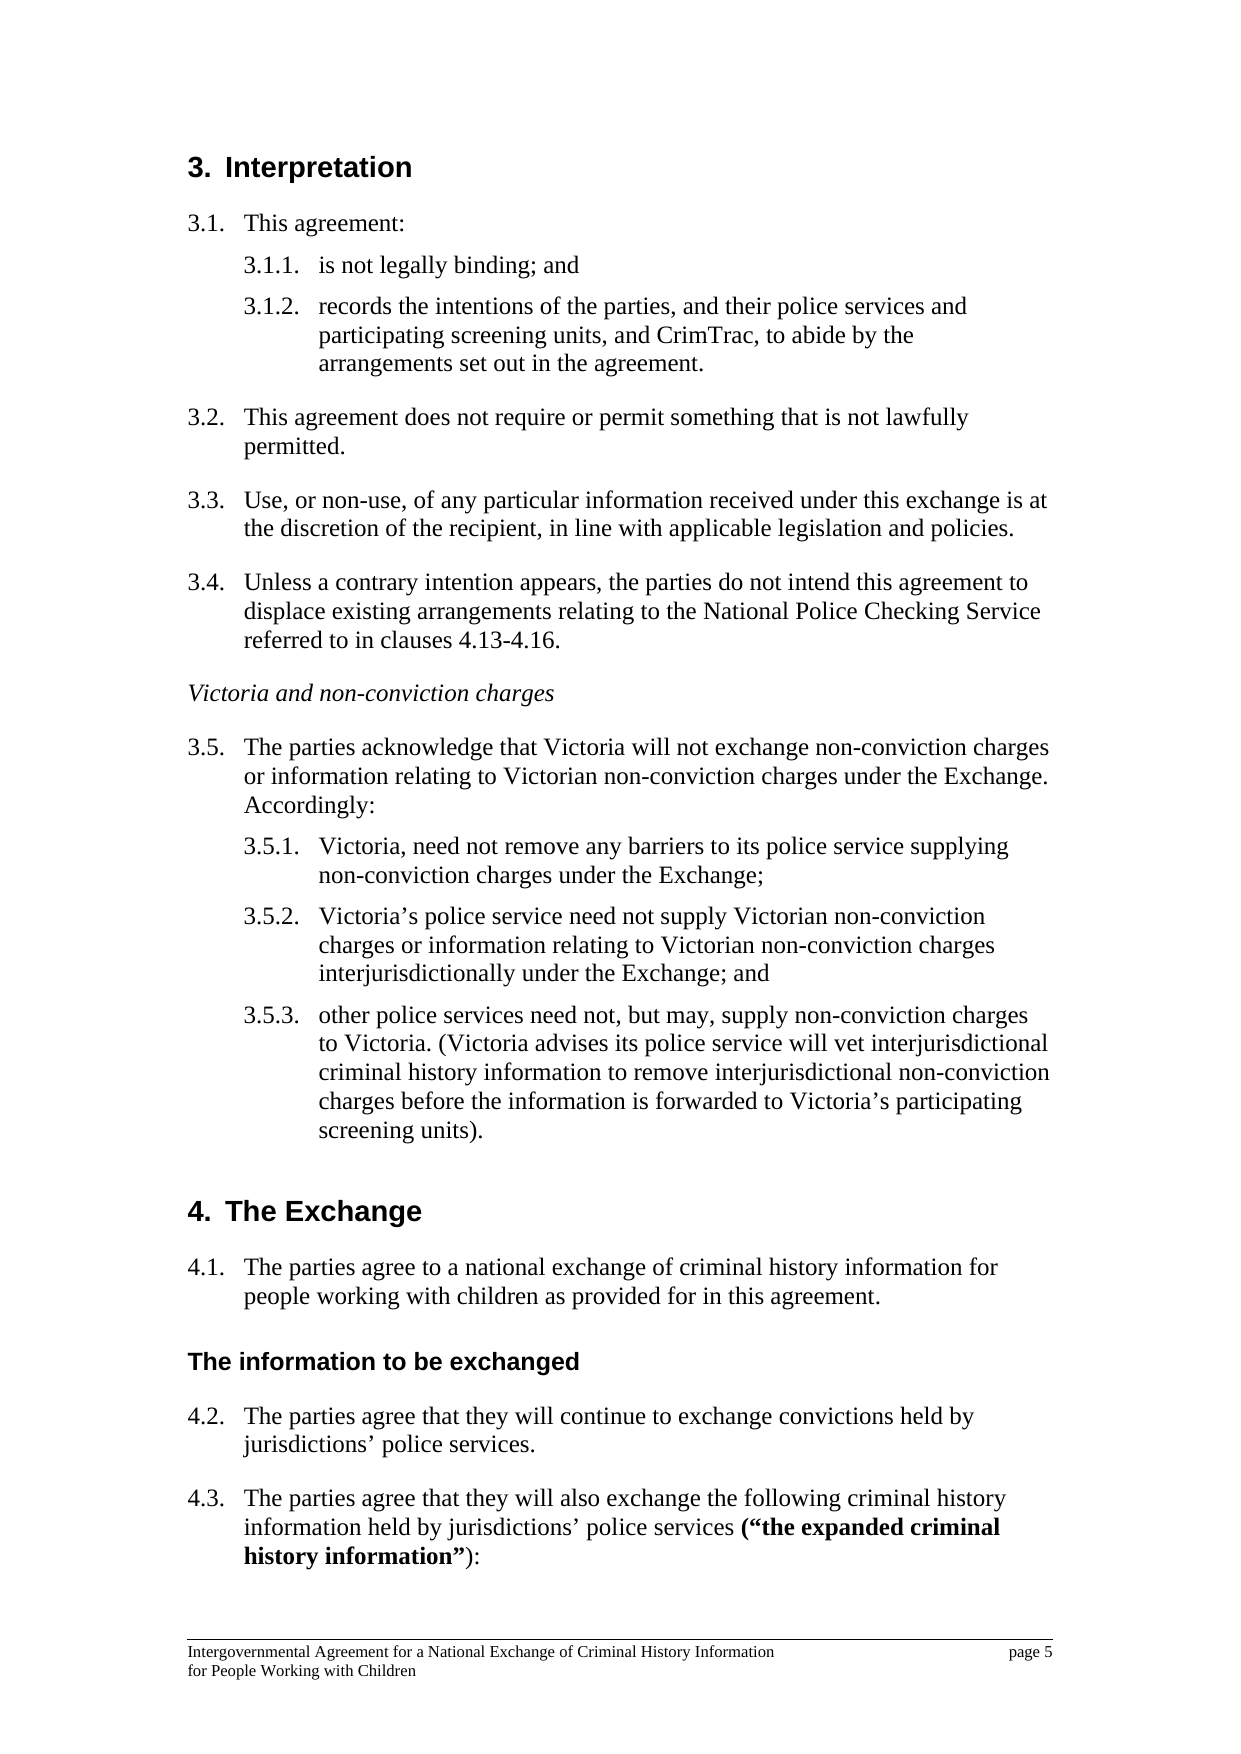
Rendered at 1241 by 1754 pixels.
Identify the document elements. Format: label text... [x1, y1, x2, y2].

list Victoria, need not remove any barriers to its police service supplying non-conviction charges under the Exchange; [243, 831, 1053, 888]
list This agreement: [187, 208, 1053, 237]
list This agreement does not require or permit something that is not lawfully permitted. [187, 402, 1053, 460]
list Use, or non-use, of any particular information received under this exchange is at the discretion of the recipient, in line with applicable legislation and policies. [187, 485, 1053, 542]
list is not legally binding; and [243, 250, 1053, 278]
subtitle The Exchange [187, 1193, 1053, 1227]
list Victoria’s police service need not supply Victorian non-conviction charges or information relating to Victorian non-conviction charges interjurisdictionally under the Exchange; and [243, 901, 1053, 987]
list The parties agree that they will continue to exchange convictions held by jurisdictions’ police services. [187, 1401, 1053, 1458]
list other police services need not, but may, supply non-conviction charges to Victoria. (Victoria advises its police service will vet interjurisdictional criminal history information to remove interjurisdictional non-conviction charges before the information is forwarded to Victoria’s participating screening units). [243, 1000, 1053, 1143]
list Unless a contrary intention appears, the parties do not intend this agreement to displace existing arrangements relating to the National Police Checking Service referred to in clauses 4.13-4.16. [187, 567, 1053, 653]
list The parties agree that they will also exchange the following criminal history information held by jurisdictions’ police services (“the expanded criminal history information”): [187, 1483, 1053, 1569]
list Victoria and non-conviction charges [187, 678, 1053, 707]
list records the intentions of the parties, and their police services and participating screening units, and CrimTrac, to abide by the arrangements set out in the agreement. [243, 291, 1053, 377]
list The parties acknowledge that Victoria will not exchange non-conviction charges or information relating to Victorian non-conviction charges under the Exchange. Accordingly: [187, 732, 1053, 818]
subtitle The information to be exchanged [187, 1347, 1053, 1376]
list The parties agree to a national exchange of criminal history information for people working with children as provided for in this agreement. [187, 1252, 1053, 1309]
subtitle Interpretation [187, 150, 1053, 183]
